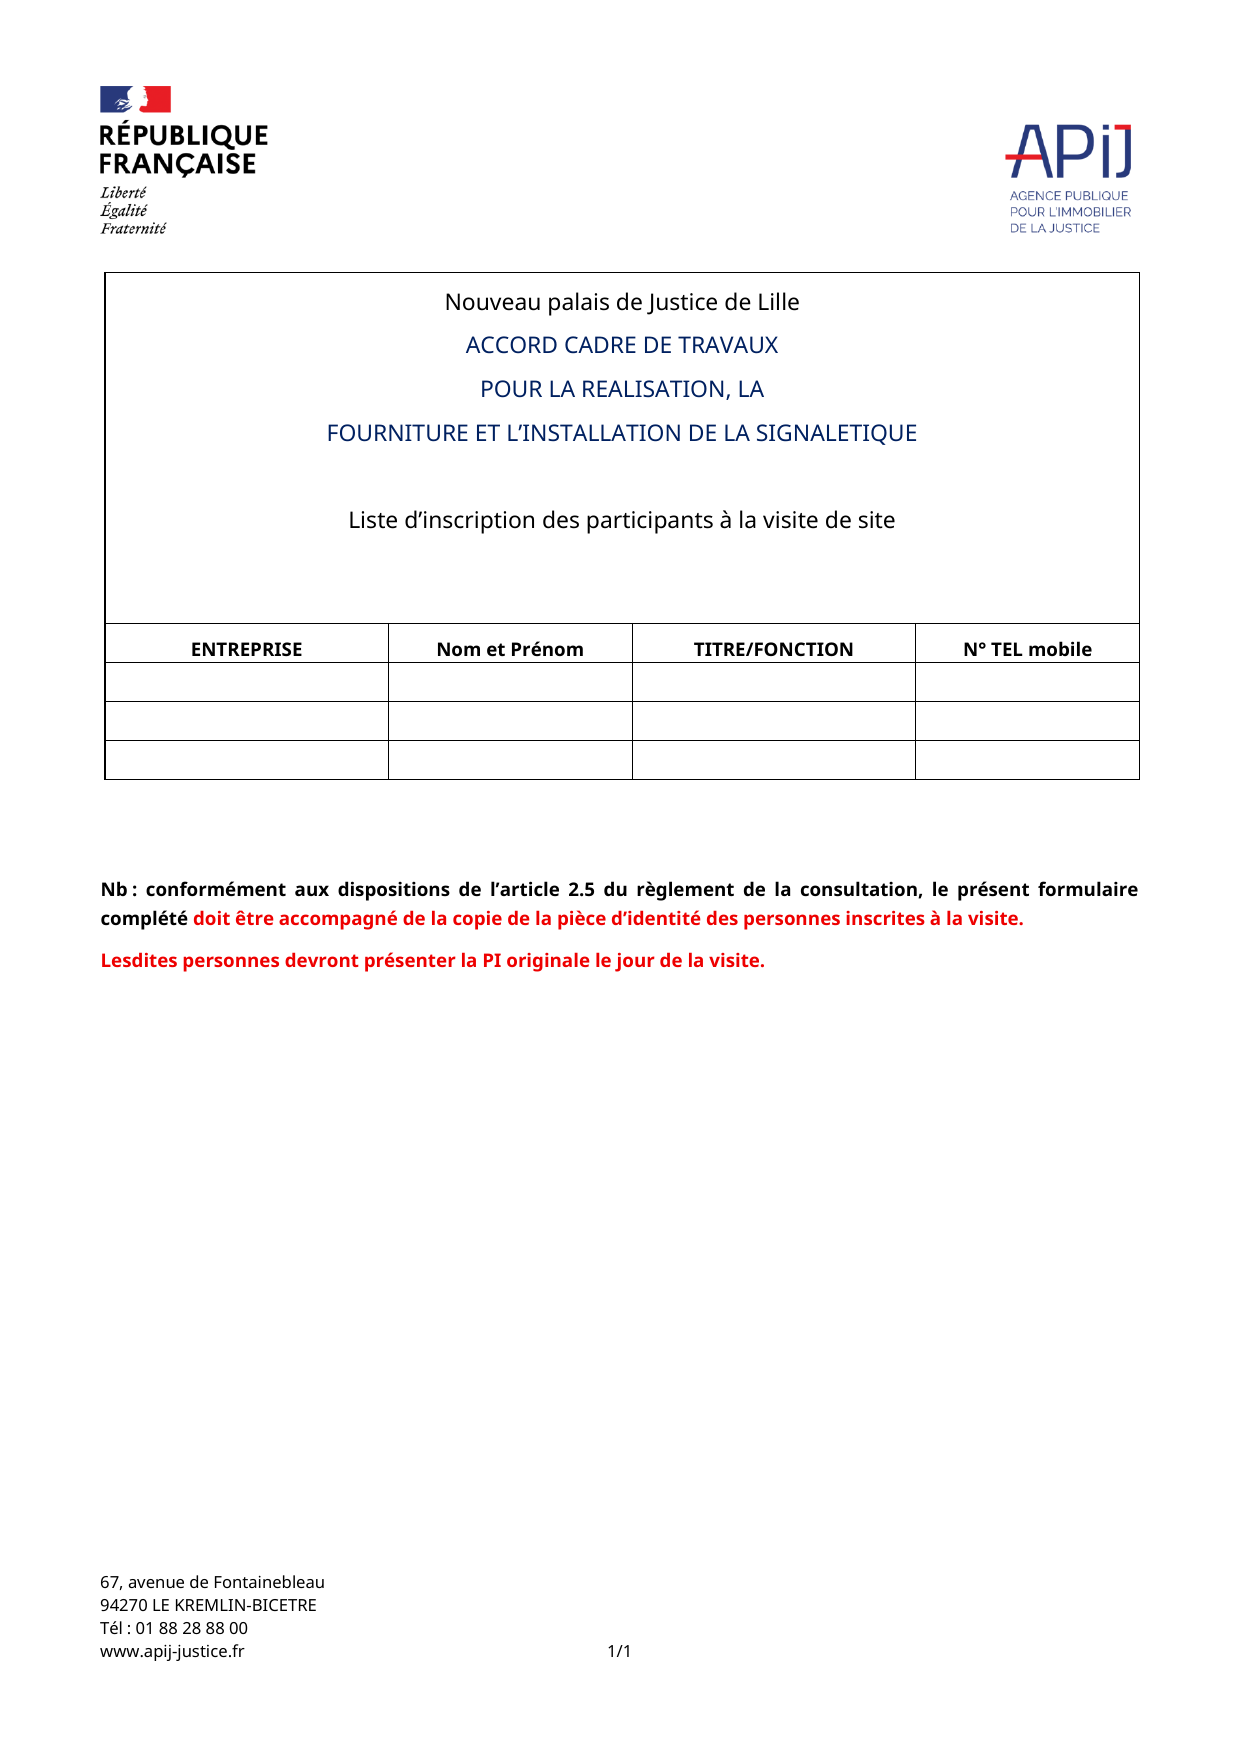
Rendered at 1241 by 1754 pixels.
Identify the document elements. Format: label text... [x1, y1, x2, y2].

table_cell [916, 702, 1139, 740]
table_cell Liste d’inscription des participants à la visite de site [106, 492, 1139, 623]
table_cell [916, 663, 1139, 701]
table_cell TITRE/FONCTION [633, 624, 915, 662]
table_cell [916, 741, 1139, 779]
table_cell [389, 663, 632, 701]
table_cell [633, 663, 915, 701]
table_cell [633, 741, 915, 779]
table_cell ACCORD CADRE DE TRAVAUX POUR LA REALISATION, LA FOURNITURE ET L’INSTALLATION DE LA SIGNALETIQUE [106, 317, 1139, 492]
text Lesdites personnes devront présenter la PI originale le jour de la visite. [100, 947, 1140, 973]
table_cell [106, 702, 388, 740]
picture [100, 86, 1134, 234]
table_cell [633, 702, 915, 740]
table_cell N° TEL mobile [916, 624, 1139, 662]
table_cell [106, 741, 388, 779]
table_cell ENTREPRISE [106, 624, 388, 662]
table_cell [389, 741, 632, 779]
table_cell Nom et Prénom [389, 624, 632, 662]
table_cell [389, 702, 632, 740]
table_header Nouveau palais de Justice de Lille [106, 273, 1139, 317]
text Nb : conformément aux dispositions de l’article 2.5 du règlement de la consultation, le présent formulaire complété doit être accompagné de la copie de la pièce d’identité des personnes inscrites à la visite. [100, 876, 1140, 931]
table_cell [106, 663, 388, 701]
